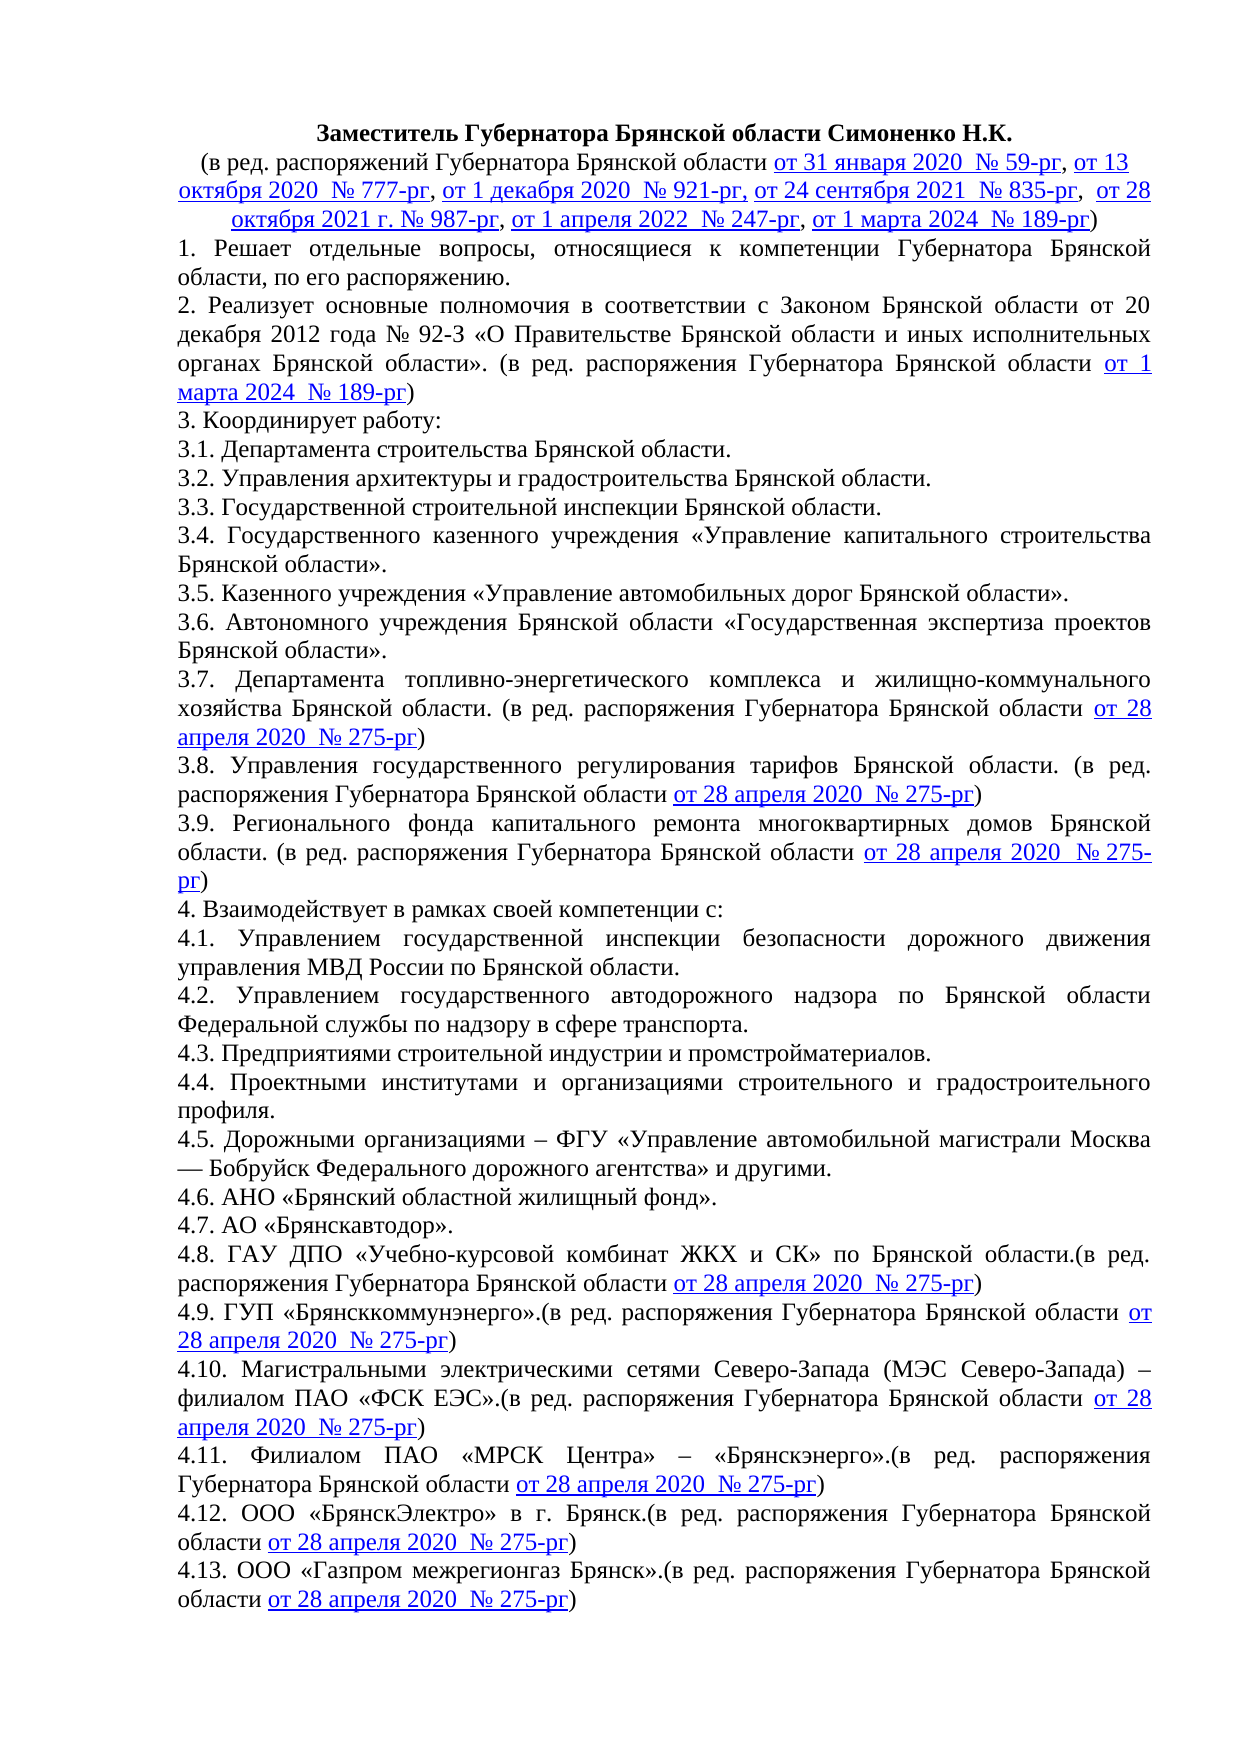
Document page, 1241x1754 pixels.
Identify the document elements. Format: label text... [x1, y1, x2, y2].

text 4.12. ООО «БрянскЭлектро» в г. Брянск.(в ред. распоряжения Губернатора Брянской области от 28 апреля 2020 № 275-рг) [177, 1498, 1152, 1556]
text 3.7. Департамента топливно-энергетического комплекса и жилищно-коммунального хозяйства Брянской области. (в ред. распоряжения Губернатора Брянской области от 28 апреля 2020 № 275-рг) [177, 664, 1152, 751]
text 3.2. Управления архитектуры и градостроительства Брянской области. [177, 463, 1152, 492]
text 4.8. ГАУ ДПО «Учебно-курсовой комбинат ЖКХ и СК» по Брянской области.(в ред. распоряжения Губернатора Брянской области от 28 апреля 2020 № 275-рг) [177, 1239, 1152, 1297]
text 4.13. ООО «Газпром межрегионгаз Брянск».(в ред. распоряжения Губернатора Брянской области от 28 апреля 2020 № 275-рг) [177, 1556, 1152, 1613]
text 3.1. Департамента строительства Брянской области. [177, 434, 1152, 463]
text (в ред. распоряжений Губернатора Брянской области от 31 января 2020 № 59-рг, от 13 октября 2020 № 777-рг, от 1 декабря 2020 № 921-рг, от 24 сентября 2021 № 835-рг, от 28 октября 2021 г. № 987-рг, от 1 апреля 2022 № 247-рг, от 1 марта 2024 № 189-рг) [177, 147, 1152, 233]
text 4.6. АНО «Брянский областной жилищный фонд». [177, 1182, 1152, 1211]
text 4.1. Управлением государственной инспекции безопасности дорожного движения управления МВД России по Брянской области. [177, 923, 1152, 981]
text 3. Координирует работу: [177, 406, 1152, 434]
text 4.4. Проектными институтами и организациями строительного и градостроительного профиля. [177, 1067, 1152, 1124]
text 3.8. Управления государственного регулирования тарифов Брянской области. (в ред. распоряжения Губернатора Брянской области от 28 апреля 2020 № 275-рг) [177, 751, 1152, 808]
text 4.10. Магистральными электрическими сетями Северо-Запада (МЭС Северо-Запада) – филиалом ПАО «ФСК ЕЭС».(в ред. распоряжения Губернатора Брянской области от 28 апреля 2020 № 275-рг) [177, 1354, 1152, 1441]
text 4.5. Дорожными организациями – ФГУ «Управление автомобильной магистрали Москва — Бобруйск Федерального дорожного агентства» и другими. [177, 1124, 1152, 1182]
text 3.3. Государственной строительной инспекции Брянской области. [177, 492, 1152, 521]
text 4.2. Управлением государственного автодорожного надзора по Брянской области Федеральной службы по надзору в сфере транспорта. [177, 981, 1152, 1038]
text Заместитель Губернатора Брянской области Симоненко Н.К. [177, 118, 1152, 147]
text 4.11. Филиалом ПАО «МРСК Центра» – «Брянскэнерго».(в ред. распоряжения Губернатора Брянской области от 28 апреля 2020 № 275-рг) [177, 1441, 1152, 1498]
text 2. Реализует основные полномочия в соответствии с Законом Брянской области от 20 декабря 2012 года № 92-З «О Правительстве Брянской области и иных исполнительных органах Брянской области». (в ред. распоряжения Губернатора Брянской области от 1 марта 2024 № 189-рг) [177, 291, 1152, 406]
text 1. Решает отдельные вопросы, относящиеся к компетенции Губернатора Брянской области, по его распоряжению. [177, 233, 1152, 291]
text 4.3. Предприятиями строительной индустрии и промстройматериалов. [177, 1038, 1152, 1067]
text 4.9. ГУП «Брянсккоммунэнерго».(в ред. распоряжения Губернатора Брянской области от 28 апреля 2020 № 275-рг) [177, 1297, 1152, 1354]
text 3.5. Казенного учреждения «Управление автомобильных дорог Брянской области». [177, 578, 1152, 607]
text 4.7. АО «Брянскавтодор». [177, 1211, 1152, 1239]
text 3.4. Государственного казенного учреждения «Управление капитального строительства Брянской области». [177, 521, 1152, 578]
text 3.6. Автономного учреждения Брянской области «Государственная экспертиза проектов Брянской области». [177, 607, 1152, 664]
text 3.9. Регионального фонда капитального ремонта многоквартирных домов Брянской области. (в ред. распоряжения Губернатора Брянской области от 28 апреля 2020 № 275-рг) [177, 808, 1152, 894]
text 4. Взаимодействует в рамках своей компетенции с: [177, 894, 1152, 923]
